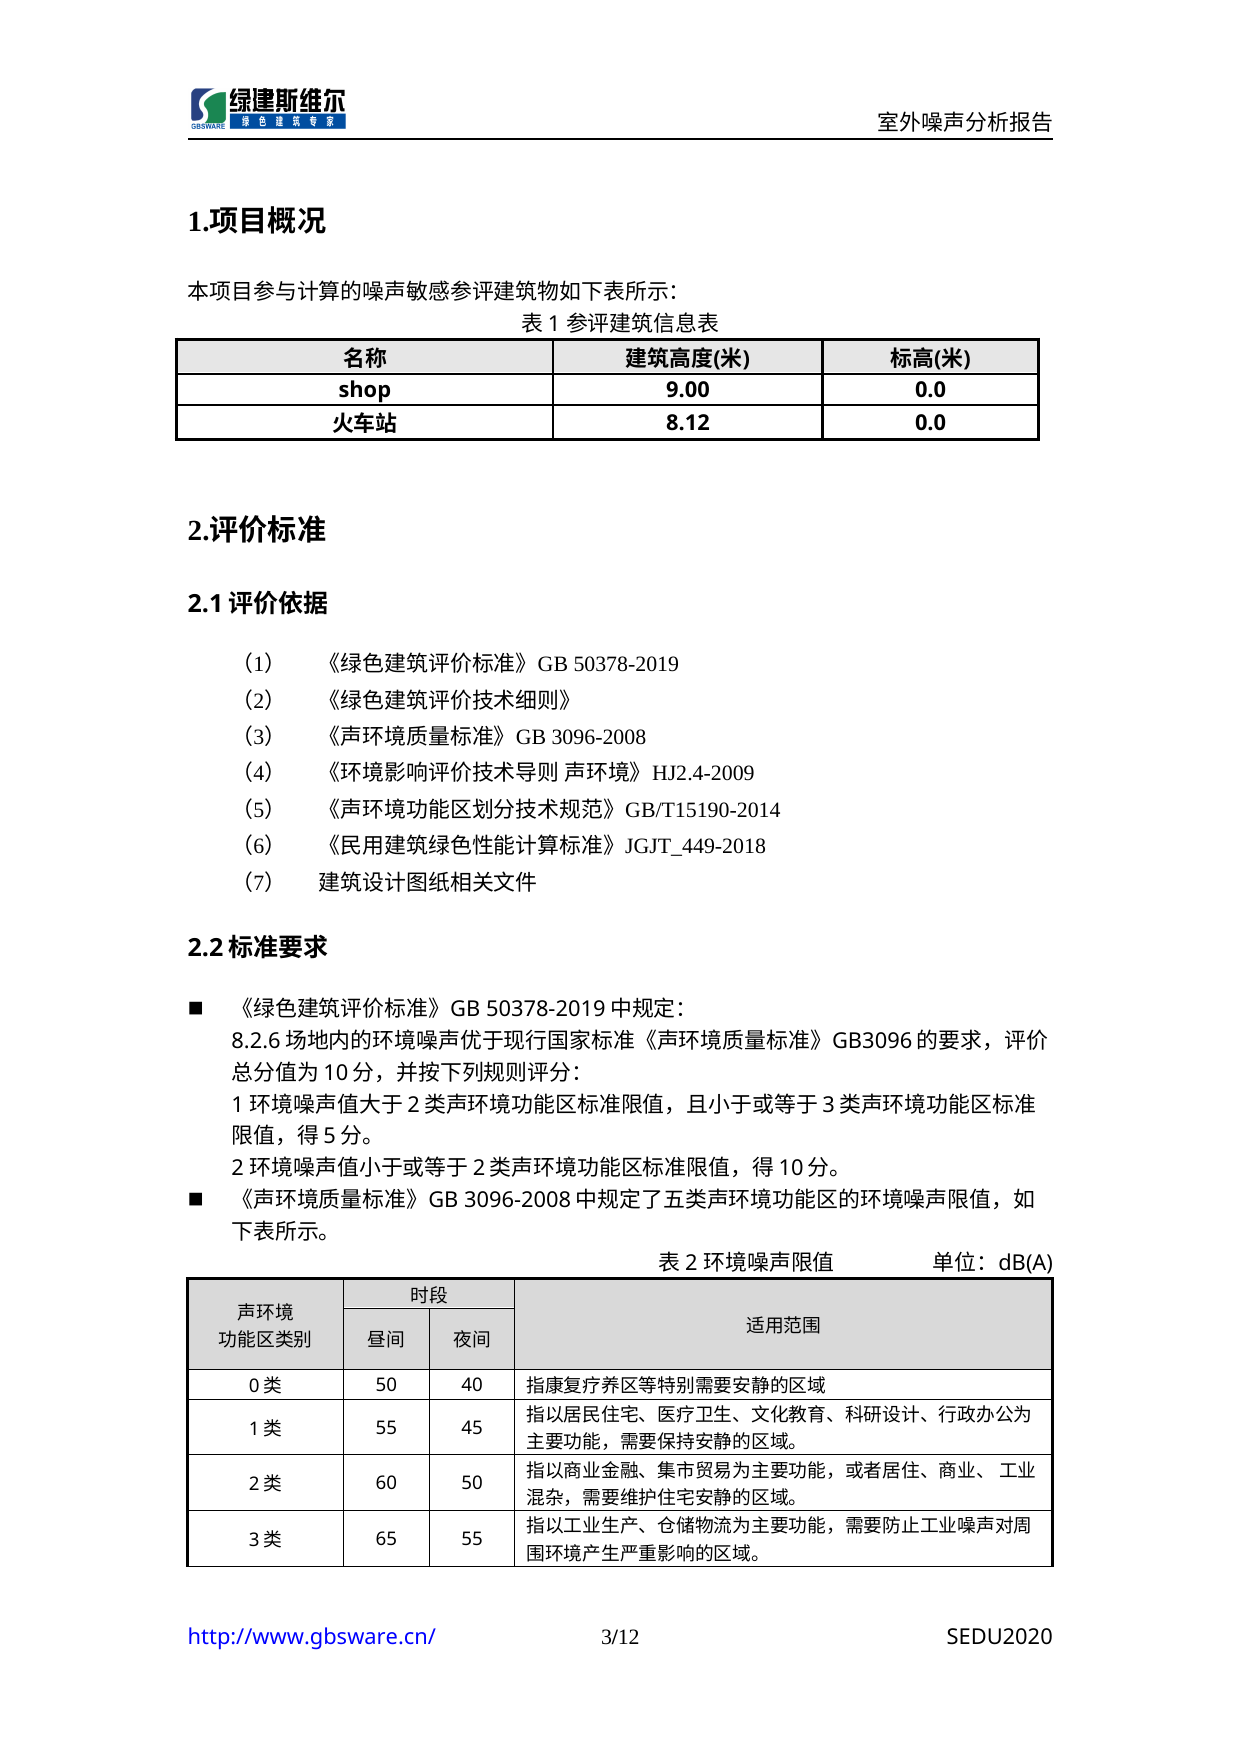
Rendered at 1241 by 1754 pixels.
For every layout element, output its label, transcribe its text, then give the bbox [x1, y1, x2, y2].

table_header 名称 [178, 341, 552, 372]
table_cell 8.12 [554, 406, 821, 438]
table_cell 60 [344, 1455, 429, 1509]
table_header 建筑高度(米) [554, 341, 821, 372]
table_cell 50 [344, 1370, 429, 1399]
picture [187, 88, 347, 130]
table_cell 3类 [189, 1511, 343, 1566]
list 《声环境质量标准》GB 3096-2008中规定了五类声环境功能区的环境噪声限值，如下表所示。 [187, 1182, 1053, 1245]
text 1 环境噪声值大于2类声环境功能区标准限值，且小于或等于3类声环境功能区标准限值，得5分。 [231, 1087, 1053, 1150]
list 《绿色建筑评价标准》GB 50378-2019中规定： [187, 991, 1053, 1023]
table_header 时段 [344, 1280, 514, 1307]
table_cell 指康复疗养区等特别需要安静的区域 [515, 1370, 1051, 1399]
text 2 环境噪声值小于或等于2类声环境功能区标准限值，得10分。 [231, 1150, 1053, 1182]
table_cell 0.0 [824, 406, 1037, 438]
table_header 适用范围 [515, 1280, 1051, 1369]
subtitle 1.项目概况 [187, 197, 1053, 240]
table_cell 指以工业生产、仓储物流为主要功能，需要防止工业噪声对周围环境产生严重影响的区域。 [515, 1511, 1051, 1566]
subtitle 2.2标准要求 [187, 928, 1053, 964]
table_cell 40 [430, 1370, 514, 1399]
table_cell 45 [430, 1400, 514, 1454]
table_cell 1类 [189, 1400, 343, 1454]
text 8.2.6场地内的环境噪声优于现行国家标准《声环境质量标准》GB3096的要求，评价总分值为10分，并按下列规则评分： [231, 1023, 1053, 1087]
list 《环境影响评价技术导则 声环境》HJ2.4-2009 [231, 755, 1053, 787]
table_cell 0.0 [824, 375, 1037, 404]
list 《声环境质量标准》GB 3096-2008 [231, 719, 1053, 751]
table_cell 2类 [189, 1455, 343, 1509]
table_cell 55 [430, 1511, 514, 1566]
table_cell 昼间 [344, 1309, 429, 1369]
text 本项目参与计算的噪声敏感参评建筑物如下表所示： [187, 274, 1053, 306]
text 表2 环境噪声限值 单位：dB(A) [187, 1245, 1053, 1277]
table_cell 夜间 [430, 1309, 514, 1369]
list 《声环境功能区划分技术规范》GB/T15190-2014 [231, 792, 1053, 823]
list 《绿色建筑评价技术细则》 [231, 683, 1053, 714]
table_cell shop [178, 375, 552, 404]
table_cell 9.00 [554, 375, 821, 404]
table_cell 65 [344, 1511, 429, 1566]
table_cell 火车站 [178, 406, 552, 438]
table_header 标高(米) [824, 341, 1037, 372]
list 《民用建筑绿色性能计算标准》JGJT_449-2018 [231, 828, 1053, 860]
table_cell 指以居民住宅、医疗卫生、文化教育、科研设计、行政办公为主要功能，需要保持安静的区域。 [515, 1400, 1051, 1454]
table_header 声环境 功能区类别 [189, 1280, 343, 1369]
list 《绿色建筑评价标准》GB 50378-2019 [231, 646, 1053, 678]
subtitle 2.1评价依据 [187, 583, 1053, 619]
table_cell 50 [430, 1455, 514, 1509]
text 表1 参评建筑信息表 [187, 306, 1053, 337]
subtitle 2.评价标准 [187, 506, 1053, 549]
list 建筑设计图纸相关文件 [231, 864, 1053, 896]
table_cell 0类 [189, 1370, 343, 1399]
table_cell 55 [344, 1400, 429, 1454]
table_cell 指以商业金融、集市贸易为主要功能，或者居住、商业、 工业混杂，需要维护住宅安静的区域。 [515, 1455, 1051, 1509]
